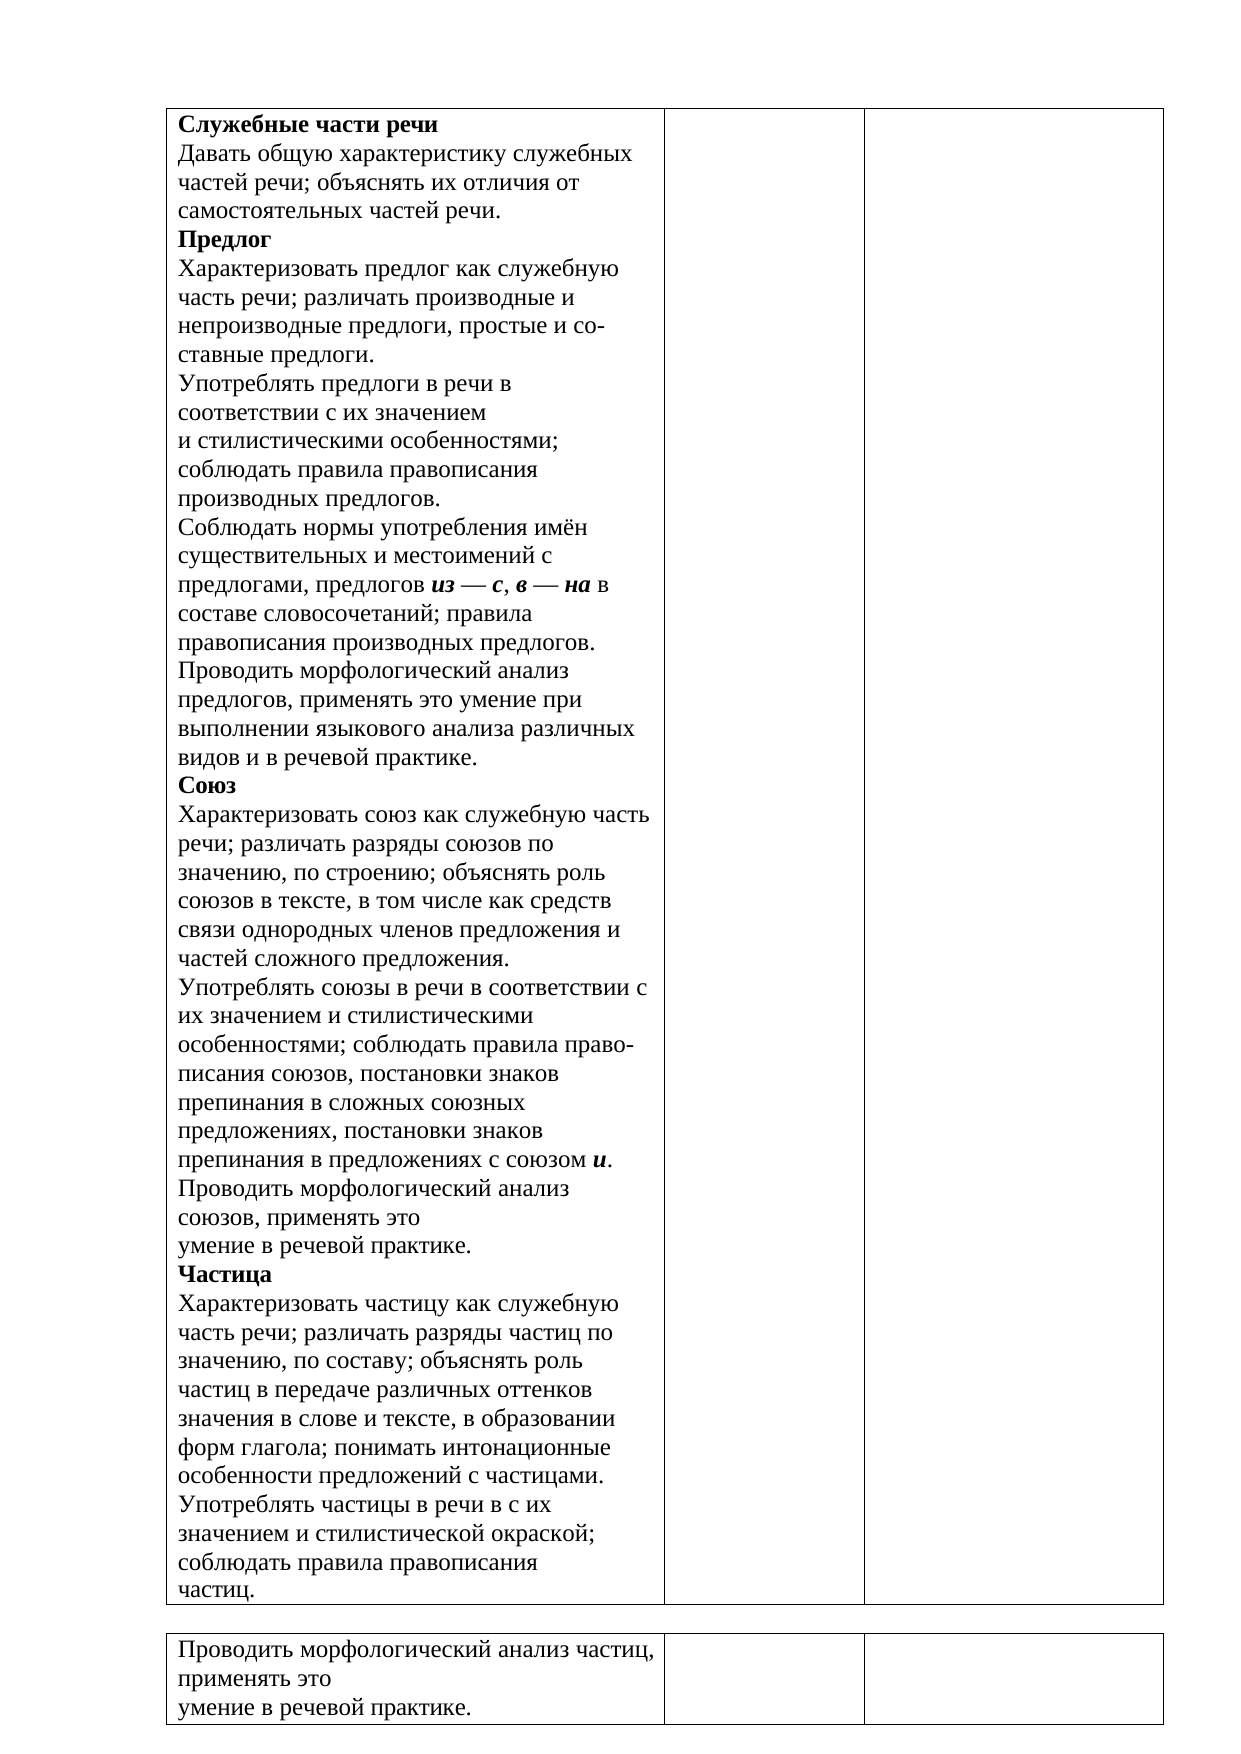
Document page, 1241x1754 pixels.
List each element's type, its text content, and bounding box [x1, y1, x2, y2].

table_header Служебные части речи Давать общую характеристику служебных частей речи; объяснять их отличия от самостоятельных частей речи. Предлог Характеризовать предлог как служебную часть речи; различать производные и непроизводные предлоги, простые и со- ставные предлоги. Употреблять предлоги в речи в соответствии с их значением и стилистическими особенностями; соблюдать правила правописания производных предлогов. Соблюдать нормы употребления имён существительных и местоимений с предлогами, предлогов из — с, в — на в составе словосочетаний; правила правописания производных предлогов. Проводить морфологический анализ предлогов, применять это умение при выполнении языкового анализа различных видов и в речевой практике. Союз Характеризовать союз как служебную часть речи; различать разряды союзов по значению, по строению; объяснять роль союзов в тексте, в том числе как средств связи однородных членов предложения и частей сложного предложения. Употреблять союзы в речи в соответствии с их значением и стилистическими особенностями; соблюдать правила право- писания союзов, постановки знаков препинания в сложных союзных предложениях, постановки знаков препинания в предложениях с союзом и. Проводить морфологический анализ союзов, применять это умение в речевой практике. Частица Характеризовать частицу как служебную часть речи; различать разряды частиц по значению, по составу; объяснять роль частиц в передаче различных оттенков значения в слове и тексте, в образовании форм глагола; понимать интонационные особенности предложений с частицами. Употреблять частицы в речи в с их значением и стилистической окраской; соблюдать правила правописания частиц. [167, 109, 664, 1603]
table_header [865, 109, 1163, 1603]
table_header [167, 1634, 664, 1724]
table_header [665, 109, 864, 1603]
table_header [665, 1634, 864, 1724]
table_header [865, 1634, 1163, 1724]
